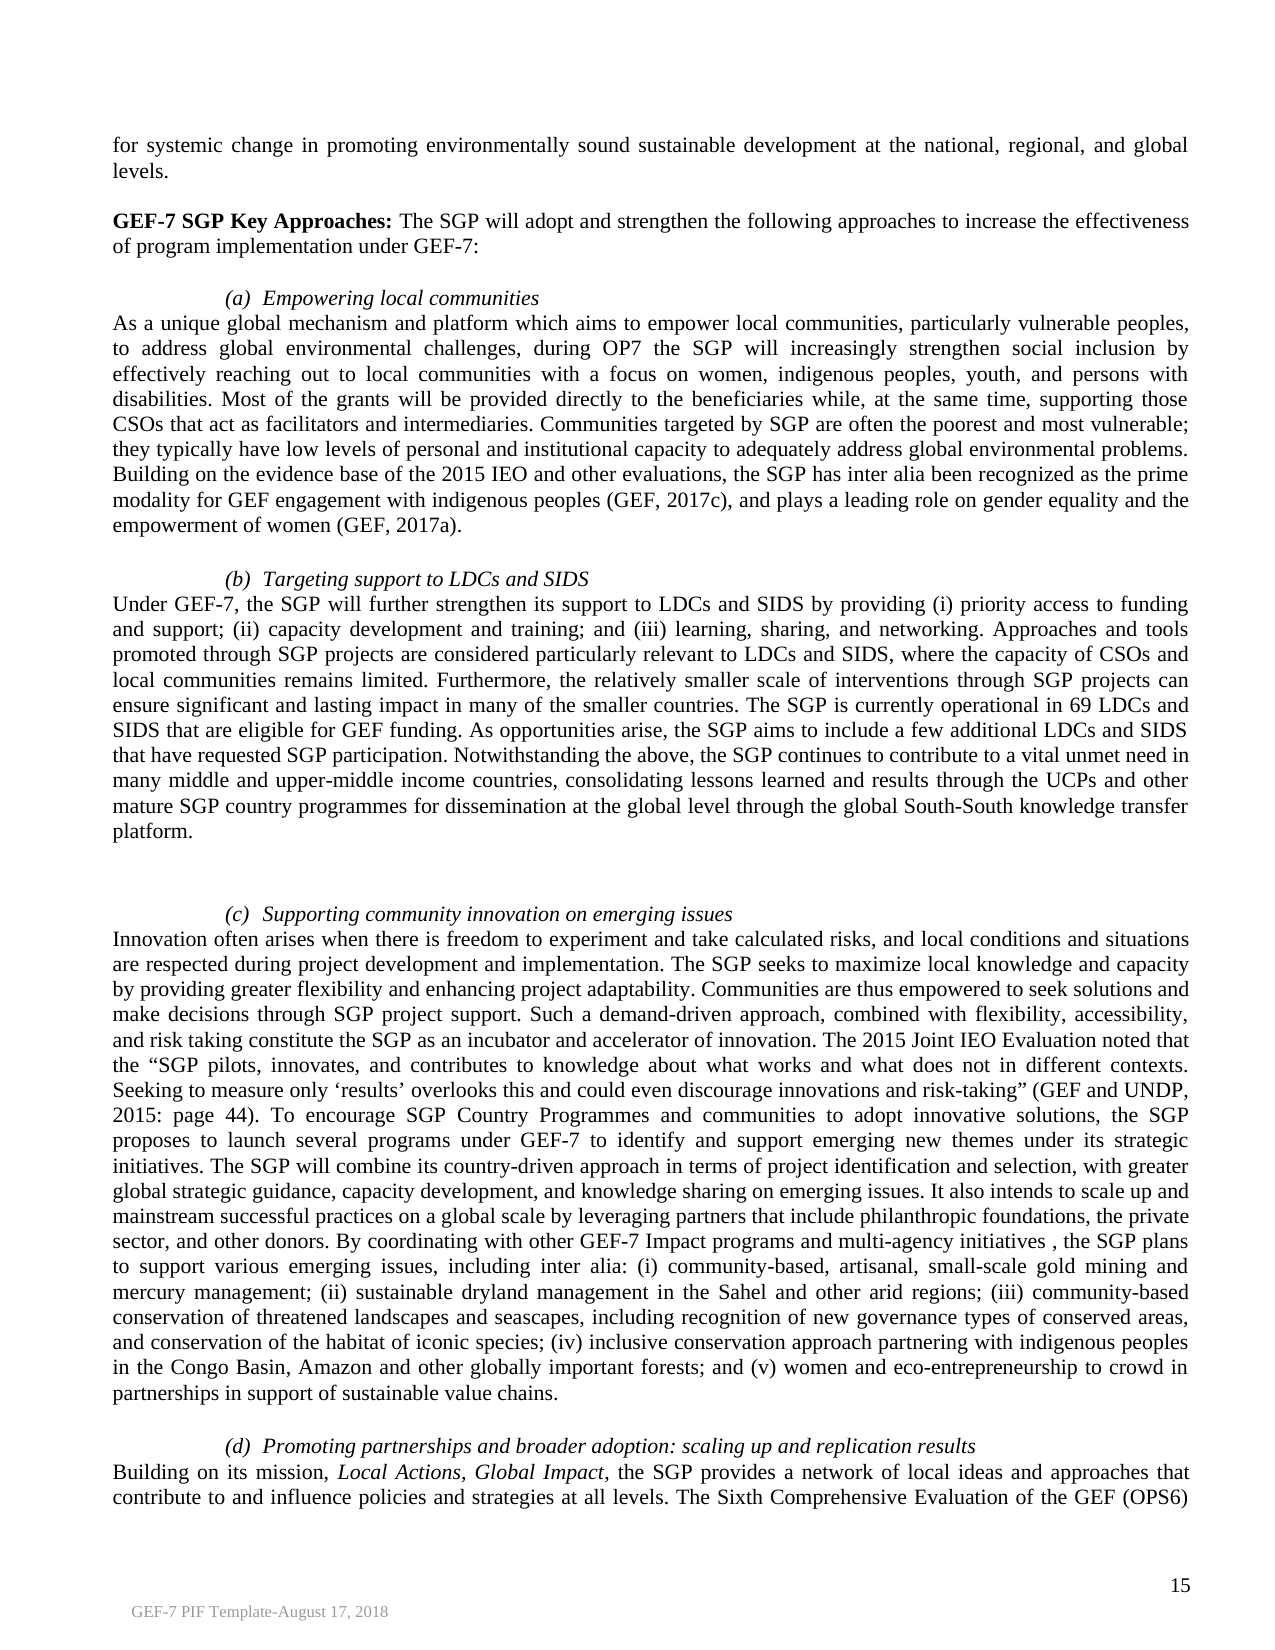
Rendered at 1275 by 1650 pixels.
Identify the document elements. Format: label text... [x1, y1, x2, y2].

text Innovation often arises when there is freedom to experiment and take calculated risks, and local conditions and situations are respected during project development and implementation. The SGP seeks to maximize local knowledge and capacity by providing greater flexibility and enhancing project adaptability. Communities are thus empowered to seek solutions and make decisions through SGP project support. Such a demand-driven approach, combined with flexibility, accessibility, and risk taking constitute the SGP as an incubator and accelerator of innovation. The 2015 Joint IEO Evaluation noted that the “SGP pilots, innovates, and contributes to knowledge about what works and what does not in different contexts. Seeking to measure only ‘results’ overlooks this and could even discourage innovations and risk-taking” (GEF and UNDP, 2015: page 44). To encourage SGP Country Programmes and communities to adopt innovative solutions, the SGP proposes to launch several programs under GEF-7 to identify and support emerging new themes under its strategic initiatives. The SGP will combine its country-driven approach in terms of project identification and selection, with greater global strategic guidance, capacity development, and knowledge sharing on emerging issues. It also intends to scale up and mainstream successful practices on a global scale by leveraging partners that include philanthropic foundations, the private sector, and other donors. By coordinating with other GEF-7 Impact programs and multi-agency initiatives , the SGP plans to support various emerging issues, including inter alia: (i) community-based, artisanal, small-scale gold mining and mercury management; (ii) sustainable dryland management in the Sahel and other arid regions; (iii) community-based conservation of threatened landscapes and seascapes, including recognition of new governance types of conserved areas, and conservation of the habitat of iconic species; (iv) inclusive conservation approach partnering with indigenous peoples in the Congo Basin, Amazon and other globally important forests; and (v) women and eco-entrepreneurship to crowd in partnerships in support of sustainable value chains. [112, 926, 1191, 1405]
list Supporting community innovation on emerging issues [225, 901, 1191, 926]
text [112, 132, 1191, 183]
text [112, 1459, 1191, 1509]
text As a unique global mechanism and platform which aims to empower local communities, particularly vulnerable peoples, to address global environmental challenges, during OP7 the SGP will increasingly strengthen social inclusion by effectively reaching out to local communities with a focus on women, indigenous peoples, youth, and persons with disabilities. Most of the grants will be provided directly to the beneficiaries while, at the same time, supporting those CSOs that act as facilitators and intermediaries. Communities targeted by SGP are often the poorest and most vulnerable; they typically have low levels of personal and institutional capacity to adequately address global environmental problems. Building on the evidence base of the 2015 IEO and other evaluations, the SGP has inter alia been recognized as the prime modality for GEF engagement with indigenous peoples (GEF, 2017c), and plays a leading role on gender equality and the empowerment of women (GEF, 2017a). [112, 310, 1191, 537]
list Empowering local communities [225, 285, 1191, 310]
text Under GEF-7, the SGP will further strengthen its support to LDCs and SIDS by providing (i) priority access to funding and support; (ii) capacity development and training; and (iii) learning, sharing, and networking. Approaches and tools promoted through SGP projects are considered particularly relevant to LDCs and SIDS, where the capacity of CSOs and local communities remains limited. Furthermore, the relatively smaller scale of interventions through SGP projects can ensure significant and lasting impact in many of the smaller countries. The SGP is currently operational in 69 LDCs and SIDS that are eligible for GEF funding. As opportunities arise, the SGP aims to include a few additional LDCs and SIDS that have requested SGP participation. Notwithstanding the above, the SGP continues to contribute to a vital unmet need in many middle and upper-middle income countries, consolidating lessons learned and results through the UCPs and other mature SGP country programmes for dissemination at the global level through the global South-South knowledge transfer platform. [112, 591, 1191, 843]
text GEF-7 SGP Key Approaches: The SGP will adopt and strengthen the following approaches to increase the effectiveness of program implementation under GEF-7: [112, 208, 1191, 258]
list Promoting partnerships and broader adoption: scaling up and replication results [225, 1433, 1191, 1459]
list Targeting support to LDCs and SIDS [225, 566, 1191, 591]
